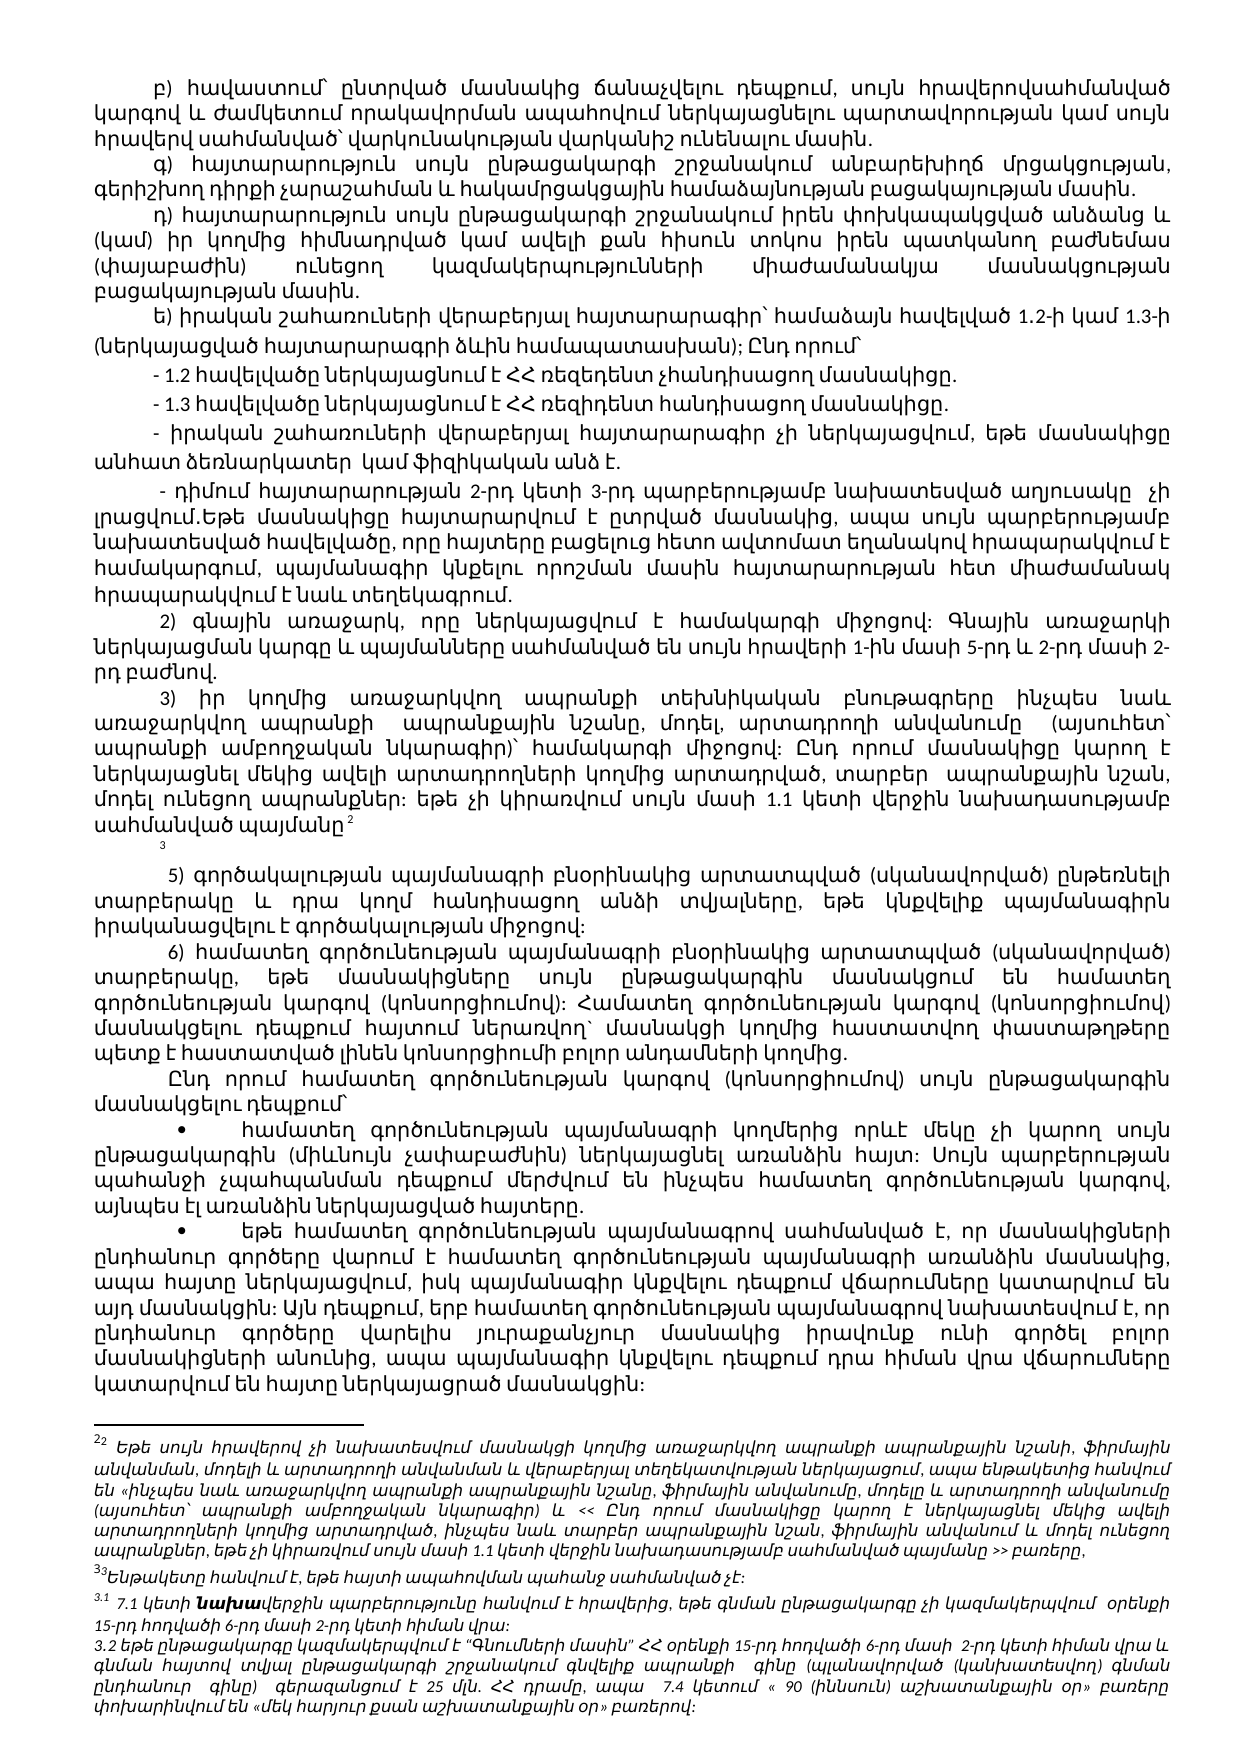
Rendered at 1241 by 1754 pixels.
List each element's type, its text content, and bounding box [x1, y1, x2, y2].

text 6) համատեղ գործունեության պայմանագրի բնօրինակից արտատպված (սկանավորված) տարբերակը, եթե մասնակիցները սույն ընթացակարգին մասնակցում են համատեղ գործունեության կարգով (կոնսորցիումով): Համատեղ գործունեության կարգով (կոնսորցիումով) մասնակցելու դեպքում հայտում ներառվող` մասնակցի կողմից հաստատվող փաստաթղթերը պետք է հաստատված լինեն կոնսորցիումի բոլոր անդամների կողմից. [94, 939, 1171, 1066]
list եթե համատեղ գործունեության պայմանագրով սահմանված է, որ մասնակիցների ընդհանուր գործերը վարում է համատեղ գործունեության պայմանագրի առանձին մասնակից, ապա հայտը ներկայացվում, իսկ պայմանագիր կնքվելու դեպքում վճարումները կատարվում են այդ մասնակցին: Այն դեպքում, երբ համատեղ գործունեության պայմանագրով նախատեսվում է, որ ընդհանուր գործերը վարելիս յուրաքանչյուր մասնակից իրավունք ունի գործել բոլոր մասնակիցների անունից, ապա պայմանագիր կնքվելու դեպքում դրա հիման վրա վճարումները կատարվում են հայտը ներկայացրած մասնակցին: [94, 1218, 1171, 1396]
text - իրական շահառուների վերաբերյալ հայտարարագիր չի ներկայացվում, եթե մասնակիցը անհատ ձեռնարկատեր կամ ֆիզիկական անձ է. [94, 420, 1171, 475]
text ե) իրական շահառուների վերաբերյալ հայտարարագիր՝ համաձայն հավելված 1․2-ի կամ 1.3-ի (ներկայացված հայտարարագրի ձևին համապատասխան); Ընդ որում՝ [94, 304, 1171, 358]
text 2) գնային առաջարկ, որը ներկայացվում է համակարգի միջոցով: Գնային առաջարկի ներկայացման կարգը և պայմանները սահմանված են սույն հրավերի 1-ին մասի 5-րդ և 2-րդ մասի 2-րդ բաժնով. [94, 608, 1171, 685]
text բ) հավաստում՝ ընտրված մասնակից ճանաչվելու դեպքում, սույն հրավերովսահմանված կարգով և ժամկետում որակավորման ապահովում ներկայացնելու պարտավորության կամ սույն հրավերվ սահմանված՝ վարկունակության վարկանիշ ունենալու մասին. [94, 75, 1171, 151]
text 3) իր կողմից առաջարկվող ապրանքի տեխնիկական բնութագրերը ինչպես նաև առաջարկվող ապրանքի ապրանքային նշանը, մոդել, արտադրողի անվանումը (այսուհետ՝ ապրանքի ամբողջական նկարագիր)՝ համակարգի միջոցով: Ընդ որում մասնակիցը կարող է ներկայացնել մեկից ավելի արտադրողների կողմից արտադրված, տարբեր ապրանքային նշան, մոդել ունեցող ապրանքներ: եթե չի կիրառվում սույն մասի 1.1 կետի վերջին նախադասությամբ սահմանված պայմանը 2 [94, 685, 1171, 837]
text 5) գործակալության պայմանագրի բնօրինակից արտատպված (սկանավորված) ընթեռնելի տարբերակը և դրա կողմ հանդիսացող անձի տվյալները, եթե կնքվելիք պայմանագիրն իրականացվելու է գործակալության միջոցով: [94, 863, 1171, 939]
text - դիմում հայտարարության 2-րդ կետի 3-րդ պարբերությամբ նախատեսված աղյուսակը չի լրացվում․Եթե մասնակիցը հայտարարվում է ըտրված մասնակից, ապա սույն պարբերությամբ նախատեսված հավելվածը, որը հայտերը բացելուց հետո ավտոմատ եղանակով հրապարակվում է համակարգում, պայմանագիր կնքելու որոշման մասին հայտարարության հետ միաժամանակ հրապարակվում է նաև տեղեկագրում. [94, 479, 1171, 608]
text դ) հայտարարություն սույն ընթացակարգի շրջանակում իրեն փոխկապակցված անձանց և (կամ) իր կողմից հիմնադրված կամ ավելի քան հիսուն տոկոս իրեն պատկանող բաժնեմաս (փայաբաժին) ունեցող կազմակերպությունների միաժամանակյա մասնակցության բացակայության մասին. [94, 202, 1171, 304]
text - 1.2 հավելվածը ներկայացնում է ՀՀ ռեզեդենտ չհանդիսացող մասնակիցը. [94, 362, 1171, 387]
text գ) հայտարարություն սույն ընթացակարգի շրջանակում անբարեխիղճ մրցակցության, գերիշխող դիրքի չարաշահման և հակամրցակցային համաձայնության բացակայության մասին. [94, 151, 1171, 202]
text 3 [94, 837, 1171, 863]
list համատեղ գործունեության պայմանագրի կողմերից որևէ մեկը չի կարող սույն ընթացակարգին (միևնույն չափաբաժնին) ներկայացնել առանձին հայտ: Սույն պարբերության պահանջի չպահպանման դեպքում մերժվում են ինչպես համատեղ գործունեության կարգով, այնպես էլ առանձին ներկայացված հայտերը. [94, 1117, 1171, 1218]
text - 1.3 հավելվածը ներկայացնում է ՀՀ ռեզիդենտ հանդիսացող մասնակիցը. [94, 391, 1171, 417]
text Ընդ որում համատեղ գործունեության կարգով (կոնսորցիումով) սույն ընթացակարգին մասնակցելու դեպքում՝ [94, 1066, 1171, 1117]
